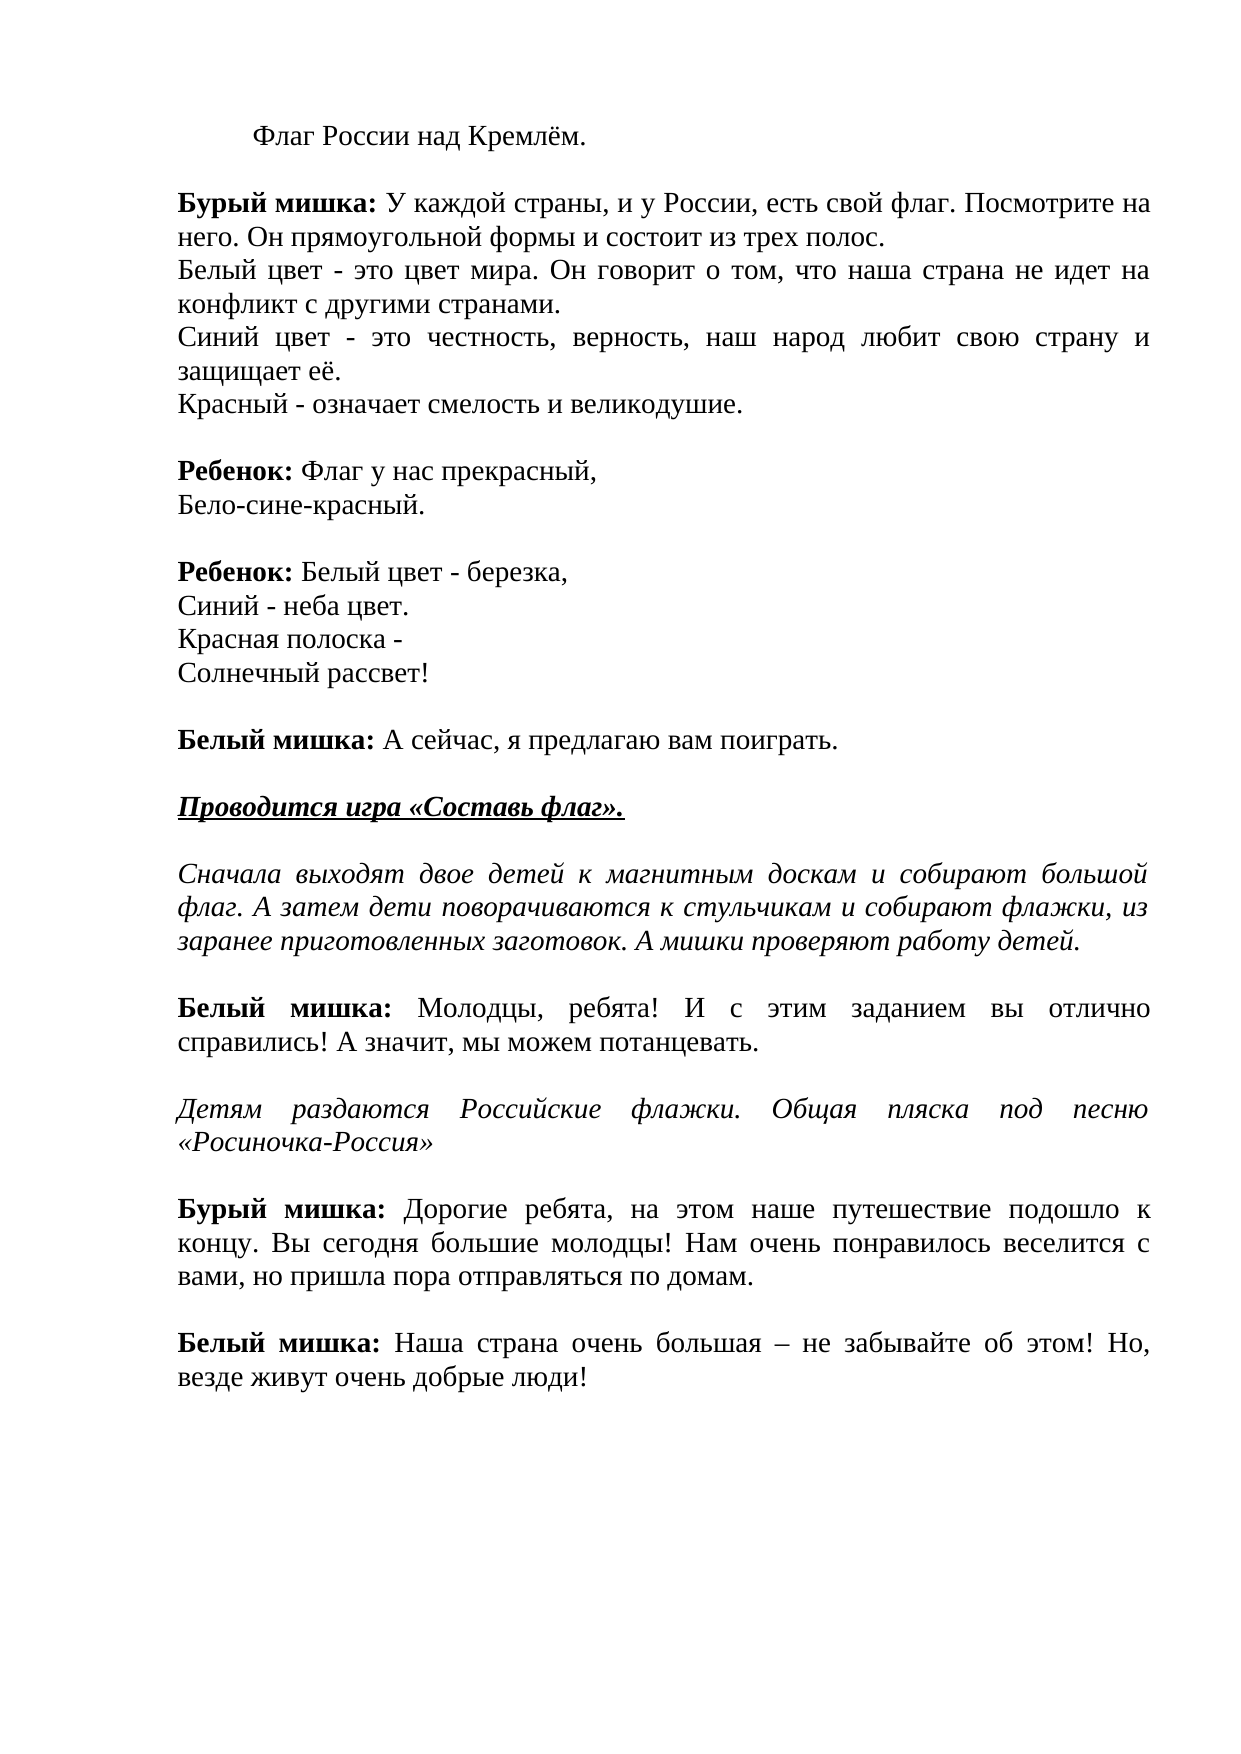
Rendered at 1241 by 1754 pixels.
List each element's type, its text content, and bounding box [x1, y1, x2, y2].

text Ребенок: Флаг у нас прекрасный, [177, 453, 1152, 487]
text Бело-сине-красный. [177, 487, 1152, 521]
text Синий цвет - это честность, верность, наш народ любит свою страну и защищает её. [177, 319, 1152, 386]
text Белый мишка: А сейчас, я предлагаю вам поиграть. [177, 722, 1152, 755]
text Солнечный рассвет! [177, 655, 1152, 688]
text Белый мишка: Наша страна очень большая – не забывайте об этом! Но, везде живут очень добрые люди! [177, 1326, 1152, 1393]
text Детям раздаются Российские флажки. Общая пляска под песню «Росиночка-Россия» [177, 1091, 1152, 1158]
text Сначала выходят двое детей к магнитным доскам и собирают большой флаг. А затем дети поворачиваются к стульчикам и собирают флажки, из заранее приготовленных заготовок. А мишки проверяют работу детей. [177, 856, 1152, 957]
text Красная полоска - [177, 621, 1152, 655]
text Красный - означает смелость и великодушие. [177, 386, 1152, 420]
text Бурый мишка: Дорогие ребята, на этом наше путешествие подошло к концу. Вы сегодня большие молодцы! Нам очень понравилось веселится с вами, но пришла пора отправляться по домам. [177, 1191, 1152, 1292]
text Ребенок: Белый цвет - березка, [177, 554, 1152, 588]
text Синий - неба цвет. [177, 588, 1152, 621]
text Бурый мишка: У каждой страны, и у России, есть свой флаг. Посмотрите на него. Он прямоугольной формы и состоит из трех полос. [177, 185, 1152, 252]
text Белый мишка: Молодцы, ребята! И с этим заданием вы отлично справились! А значит, мы можем потанцевать. [177, 990, 1152, 1057]
list Флаг России над Кремлём. [252, 118, 1152, 152]
text Белый цвет - это цвет мира. Он говорит о том, что наша страна не идет на конфликт с другими странами. [177, 252, 1152, 319]
text Проводится игра «Составь флаг». [177, 789, 1152, 822]
